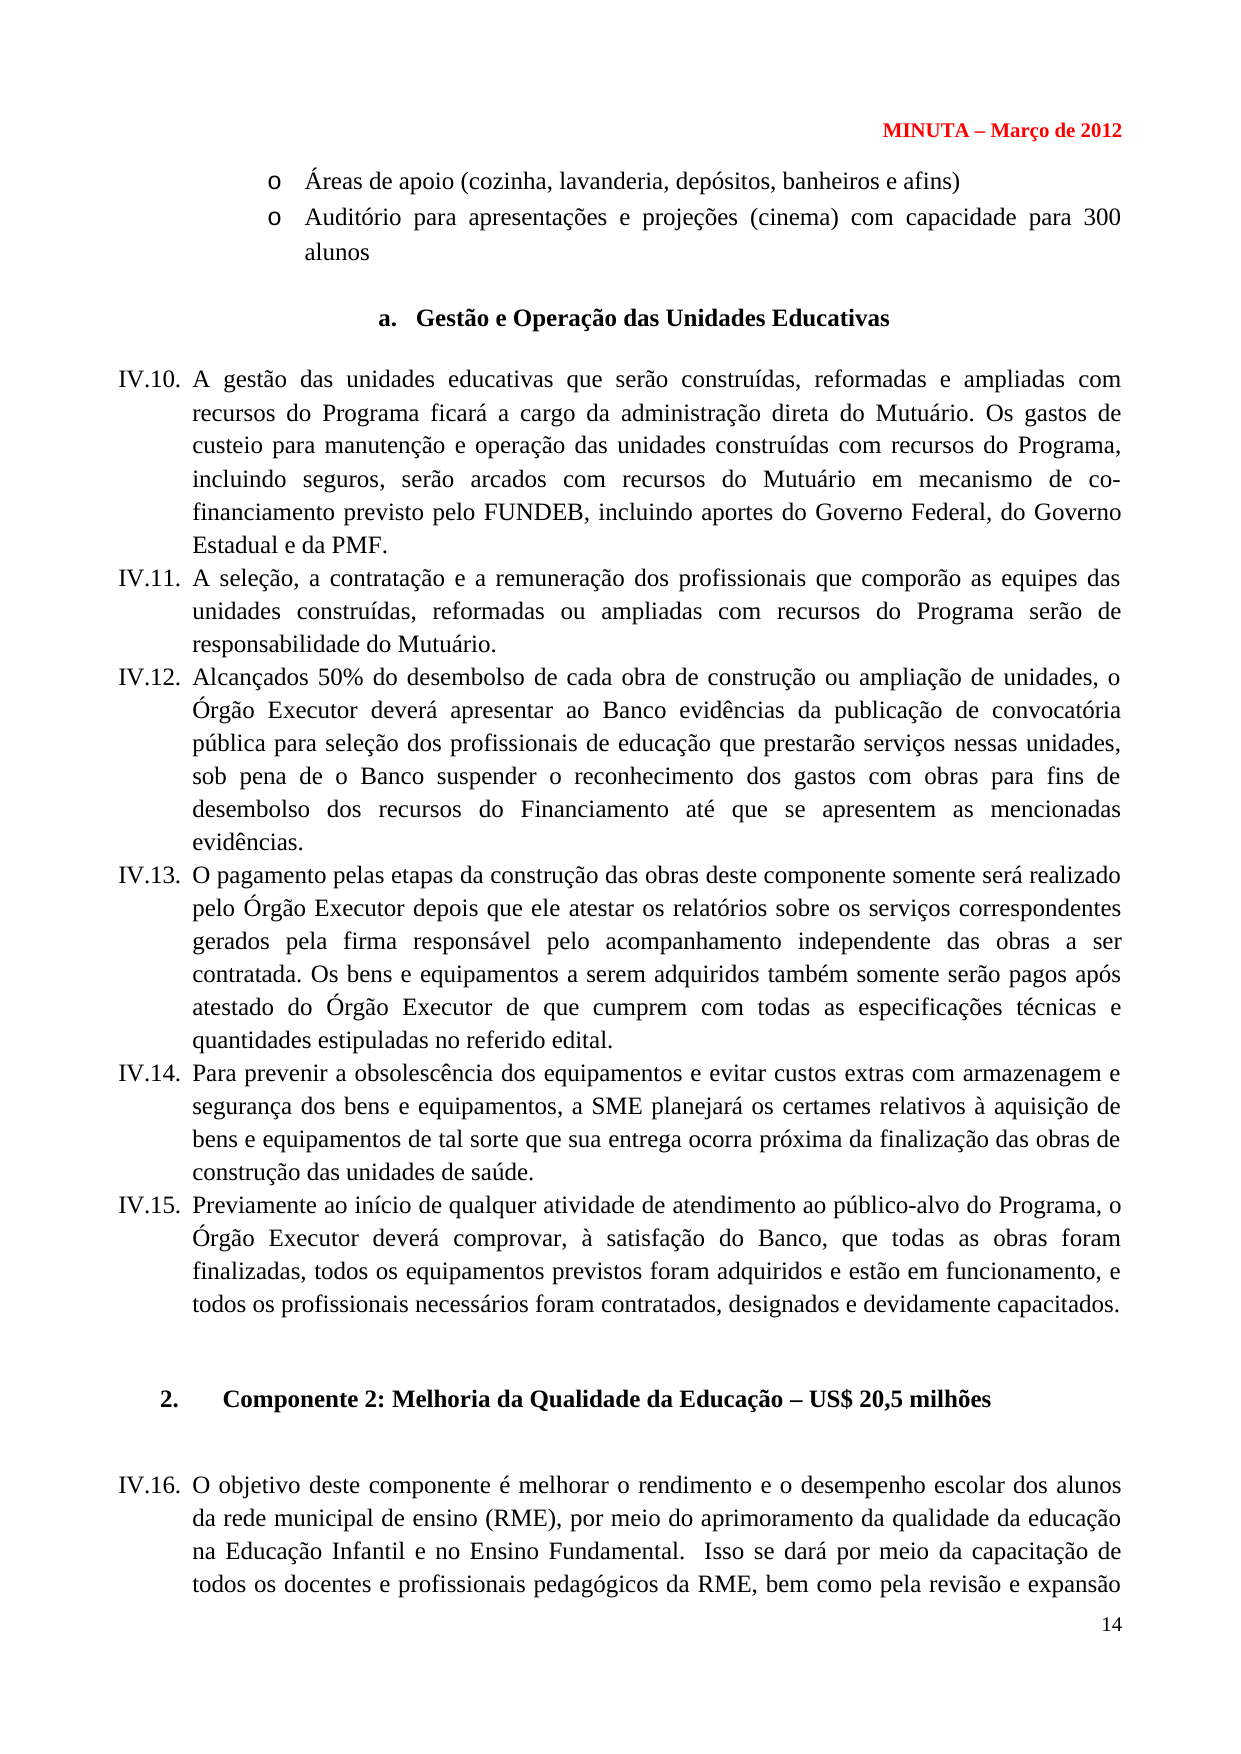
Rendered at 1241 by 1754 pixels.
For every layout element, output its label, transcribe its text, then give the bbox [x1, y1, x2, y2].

list Alcançados 50% do desembolso de cada obra de construção ou ampliação de unidades, o Órgão Executor deverá apresentar ao Banco evidências da publicação de convocatória pública para seleção dos profissionais de educação que prestarão serviços nessas unidades, sob pena de o Banco suspender o reconhecimento dos gastos com obras para fins de desembolso dos recursos do Financiamento até que se apresentem as mencionadas evidências. [118, 662, 1122, 856]
list A gestão das unidades educativas que serão construídas, reformadas e ampliadas com recursos do Programa ficará a cargo da administração direta do Mutuário. Os gastos de custeio para manutenção e operação das unidades construídas com recursos do Programa, incluindo seguros, serão arcados com recursos do Mutuário em mecanismo de co-financiamento previsto pelo FUNDEB, incluindo aportes do Governo Federal, do Governo Estadual e da PMF. [118, 364, 1122, 558]
list Para prevenir a obsolescência dos equipamentos e evitar custos extras com armazenagem e segurança dos bens e equipamentos, a SME planejará os certames relativos à aquisição de bens e equipamentos de tal sorte que sua entrega ocorra próxima da finalização das obras de construção das unidades de saúde. [118, 1058, 1122, 1186]
list Auditório para apresentações e projeções (cinema) com capacidade para 300 alunos [267, 202, 1122, 266]
text 2. Componente 2: Melhoria da Qualidade da Educação – US$ 20,5 milhões [160, 1384, 1122, 1413]
list Áreas de apoio (cozinha, lavanderia, depósitos, banheiros e afins) [267, 166, 1122, 197]
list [118, 1470, 1122, 1598]
list A seleção, a contratação e a remuneração dos profissionais que comporão as equipes das unidades construídas, reformadas ou ampliadas com recursos do Programa serão de responsabilidade do Mutuário. [118, 563, 1122, 657]
list Gestão e Operação das Unidades Educativas [378, 303, 1122, 332]
list O pagamento pelas etapas da construção das obras deste componente somente será realizado pelo Órgão Executor depois que ele atestar os relatórios sobre os serviços correspondentes gerados pela firma responsável pelo acompanhamento independente das obras a ser contratada. Os bens e equipamentos a serem adquiridos também somente serão pagos após atestado do Órgão Executor de que cumprem com todas as especificações técnicas e quantidades estipuladas no referido edital. [118, 860, 1122, 1054]
list Previamente ao início de qualquer atividade de atendimento ao público-alvo do Programa, o Órgão Executor deverá comprovar, à satisfação do Banco, que todas as obras foram finalizadas, todos os equipamentos previstos foram adquiridos e estão em funcionamento, e todos os profissionais necessários foram contratados, designados e devidamente capacitados. [118, 1190, 1122, 1318]
